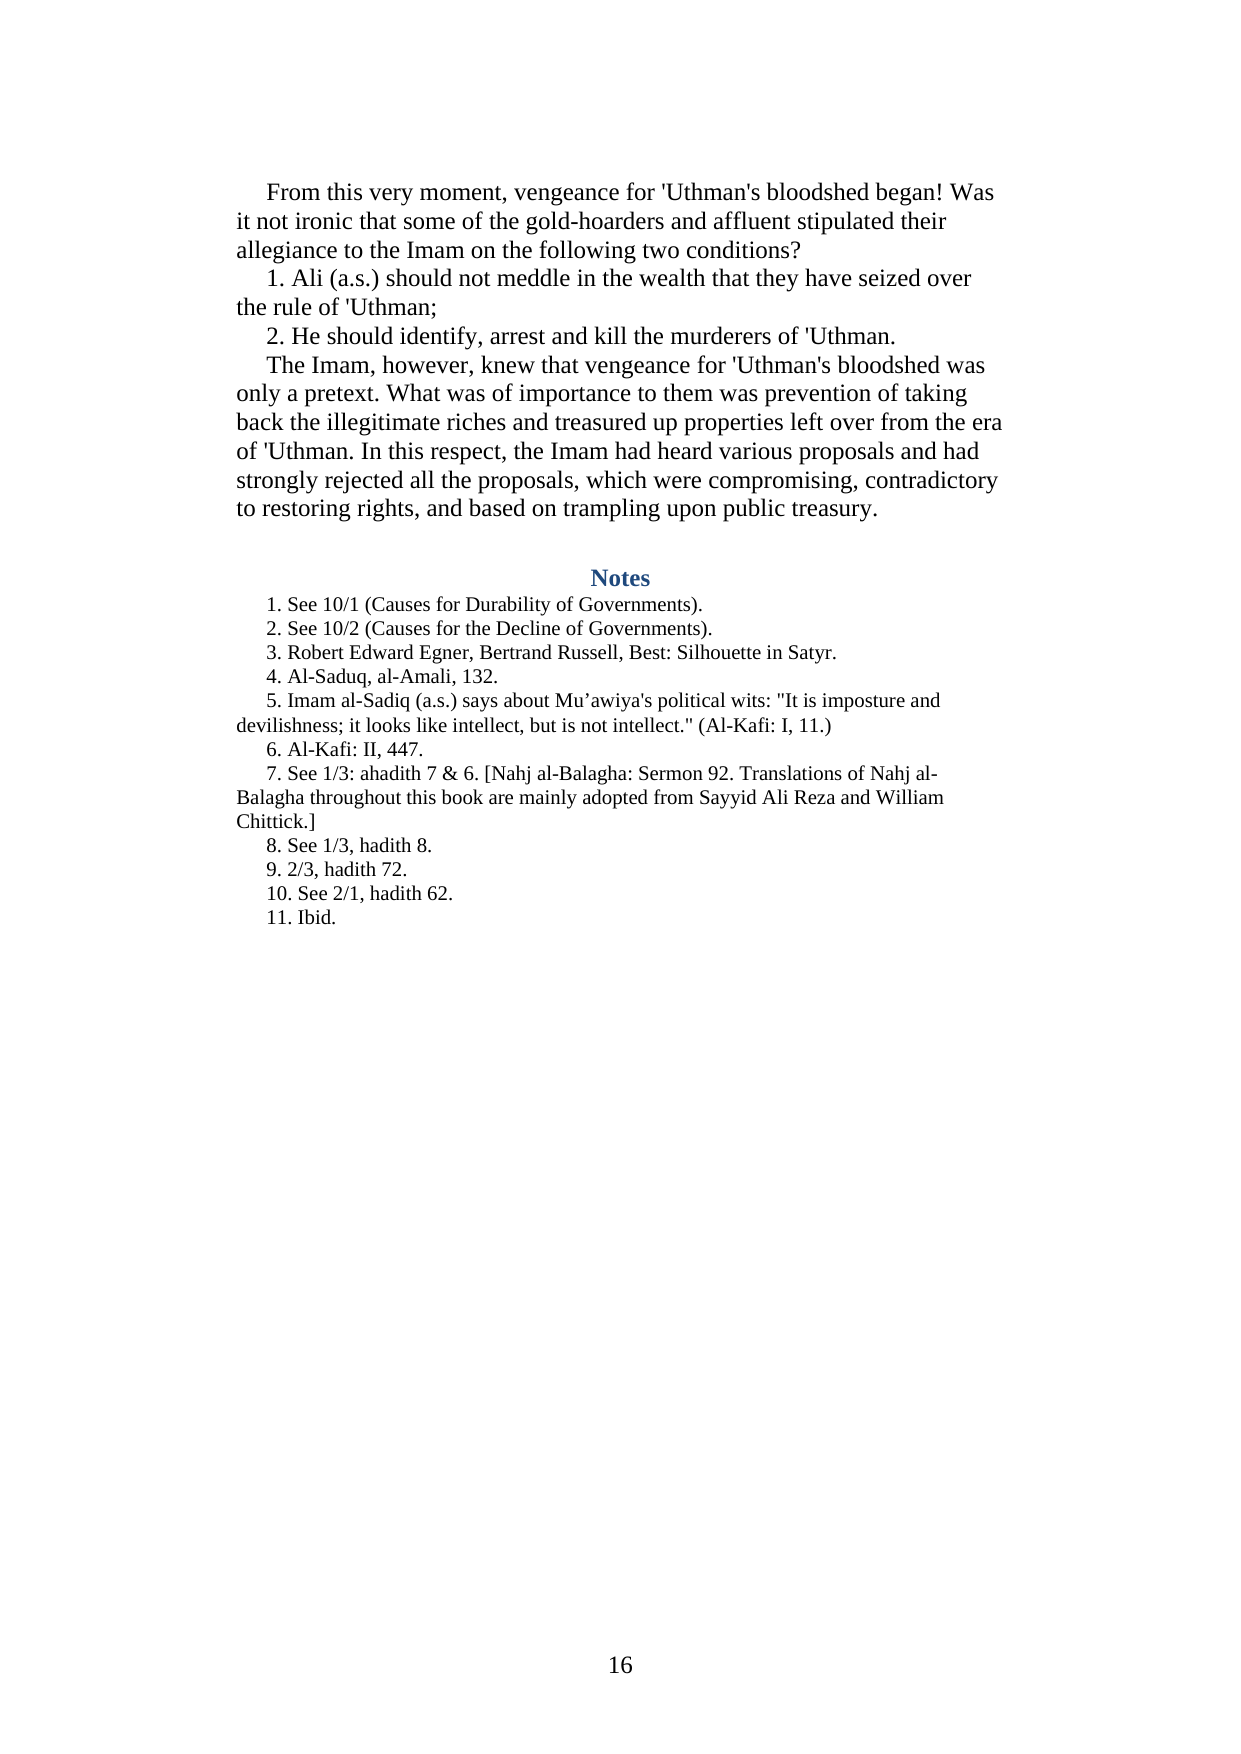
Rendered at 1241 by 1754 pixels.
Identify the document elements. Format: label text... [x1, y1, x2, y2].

subtitle Notes [236, 563, 1004, 592]
text 11. Ibid. [236, 905, 1004, 929]
text 3. Robert Edward Egner, Bertrand Russell, Best: Silhouette in Satyr. [236, 640, 1004, 664]
text 5. Imam al-Sadiq (a.s.) says about Mu’awiya's political wits: "It is imposture and devilishness; it looks like intellect, but is not intellect." (Al-Kafi: I, 11.) [236, 688, 1004, 737]
text 4. Al-Saduq, al-Amali, 132. [236, 664, 1004, 688]
text The Imam, however, knew that vengeance for 'Uthman's bloodshed was only a pretext. What was of importance to them was prevention of taking back the illegitimate riches and treasured up properties left over from the era of 'Uthman. In this respect, the Imam had heard various proposals and had strongly rejected all the proposals, which were compromising, contradictory to restoring rights, and based on trampling upon public treasury. [236, 350, 1004, 522]
text 9. 2/3, hadith 72. [236, 857, 1004, 881]
text 2. He should identify, arrest and kill the murderers of 'Uthman. [236, 321, 1004, 350]
text 2. See 10/2 (Causes for the Decline of Governments). [236, 616, 1004, 640]
text From this very moment, vengeance for 'Uthman's bloodshed began! Was it not ironic that some of the gold-hoarders and affluent stipulated their allegiance to the Imam on the following two conditions? [236, 177, 1004, 263]
text 1. See 10/1 (Causes for Durability of Governments). [236, 592, 1004, 616]
text 6. Al-Kafi: II, 447. [236, 737, 1004, 761]
text 7. See 1/3: ahadith 7 & 6. [Nahj al-Balagha: Sermon 92. Translations of Nahj al-Balagha throughout this book are mainly adopted from Sayyid Ali Reza and William Chittick.] [236, 761, 1004, 833]
text 1. Ali (a.s.) should not meddle in the wealth that they have seized over the rule of 'Uthman; [236, 263, 1004, 321]
text 10. See 2/1, hadith 62. [236, 881, 1004, 905]
text 8. See 1/3, hadith 8. [236, 833, 1004, 857]
